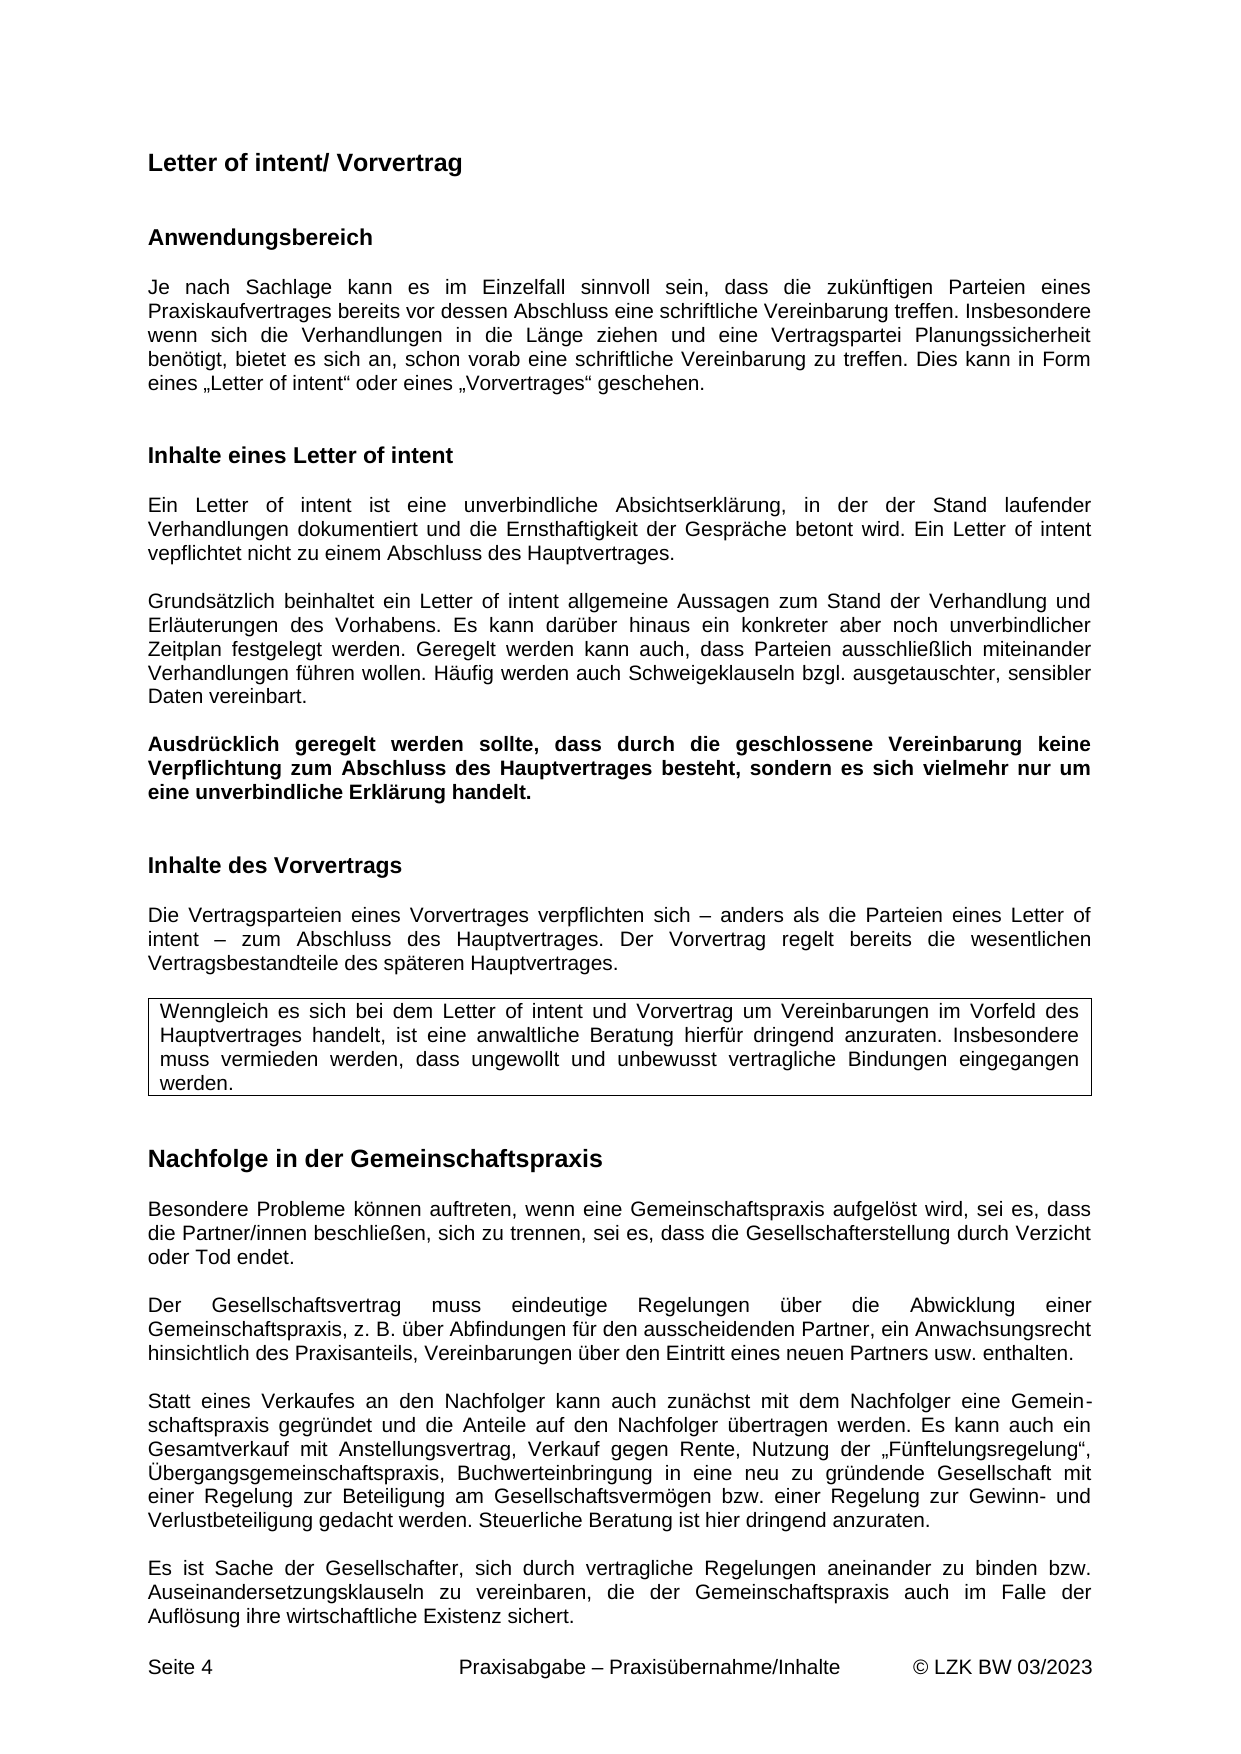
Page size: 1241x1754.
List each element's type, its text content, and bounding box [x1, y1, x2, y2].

text Ein Letter of intent ist eine unverbindliche Absichtserklärung, in der der Stand laufender Verhandlungen dokumentiert und die Ernsthaftigkeit der Gespräche betont wird. Ein Letter of intent vepflichtet nicht zu einem Abschluss des Hauptvertrages. [148, 493, 1092, 564]
text Inhalte des Vorvertrags [148, 852, 1092, 878]
text Grundsätzlich beinhaltet ein Letter of intent allgemeine Aussagen zum Stand der Verhandlung und Erläuterungen des Vorhabens. Es kann darüber hinaus ein konkreter aber noch unverbindlicher Zeitplan festgelegt werden. Geregelt werden kann auch, dass Parteien ausschließlich miteinander Verhandlungen führen wollen. Häufig werden auch Schweigeklauseln bzgl. ausgetauschter, sensibler Daten vereinbart. [148, 588, 1092, 708]
text Nachfolge in der Gemeinschaftspraxis [148, 1144, 1092, 1173]
table_header Wenngleich es sich bei dem Letter of intent und Vorvertrag um Vereinbarungen im Vorfeld des Hauptvertrages handelt, ist eine anwaltliche Beratung hierfür dringend anzuraten. Insbesondere muss vermieden werden, dass ungewollt und unbewusst vertragliche Bindungen eingegangen werden. [149, 999, 1091, 1095]
text Letter of intent/ Vorvertrag [148, 148, 1092, 176]
text Die Vertragsparteien eines Vorvertrages verpflichten sich – anders als die Parteien eines Letter of intent – zum Abschluss des Hauptvertrages. Der Vorvertrag regelt bereits die wesentlichen Vertragsbestandteile des späteren Hauptvertrages. [148, 902, 1092, 974]
text Der Gesellschaftsvertrag muss eindeutige Regelungen über die Abwicklung einer Gemeinschaftspraxis, z. B. über Abfindungen für den ausscheidenden Partner, ein Anwachsungsrecht hinsichtlich des Praxisanteils, Vereinbarungen über den Eintritt eines neuen Partners usw. enthalten. [148, 1293, 1092, 1364]
text Es ist Sache der Gesellschafter, sich durch vertragliche Regelungen aneinander zu binden bzw. Auseinandersetzungsklauseln zu vereinbaren, die der Gemeinschaftspraxis auch im Falle der Auflösung ihre wirtschaftliche Existenz sichert. [148, 1556, 1092, 1628]
text Inhalte eines Letter of intent [148, 442, 1092, 469]
text Je nach Sachlage kann es im Einzelfall sinnvoll sein, dass die zukünftigen Parteien eines Praxiskaufvertrages bereits vor dessen Abschluss eine schriftliche Vereinbarung treffen. Insbesondere wenn sich die Verhandlungen in die Länge ziehen und eine Vertragspartei Planungssicherheit benötigt, bietet es sich an, schon vorab eine schriftliche Vereinbarung zu treffen. Dies kann in Form eines „Letter of intent“ oder eines „Vorvertrages“ geschehen. [148, 275, 1092, 394]
text Statt eines Verkaufes an den Nachfolger kann auch zunächst mit dem Nachfolger eine Gemeinschaftspraxis gegründet und die Anteile auf den Nachfolger übertragen werden. Es kann auch ein Gesamtverkauf mit Anstellungsvertrag, Verkauf gegen Rente, Nutzung der „Fünftelungsregelung“, Übergangsgemeinschaftspraxis, Buchwerteinbringung in eine neu zu gründende Gesellschaft mit einer Regelung zur Beteiligung am Gesellschaftsvermögen bzw. einer Regelung zur Gewinn- und Verlustbeteiligung gedacht werden. Steuerliche Beratung ist hier dringend anzuraten. [148, 1388, 1092, 1532]
text Anwendungsbereich [148, 224, 1092, 251]
text Ausdrücklich geregelt werden sollte, dass durch die geschlossene Vereinbarung keine Verpflichtung zum Abschluss des Hauptvertrages besteht, sondern es sich vielmehr nur um eine unverbindliche Erklärung handelt. [148, 732, 1092, 804]
text Besondere Probleme können auftreten, wenn eine Gemeinschaftspraxis aufgelöst wird, sei es, dass die Partner/innen beschließen, sich zu trennen, sei es, dass die Gesellschafterstellung durch Verzicht oder Tod endet. [148, 1197, 1092, 1269]
